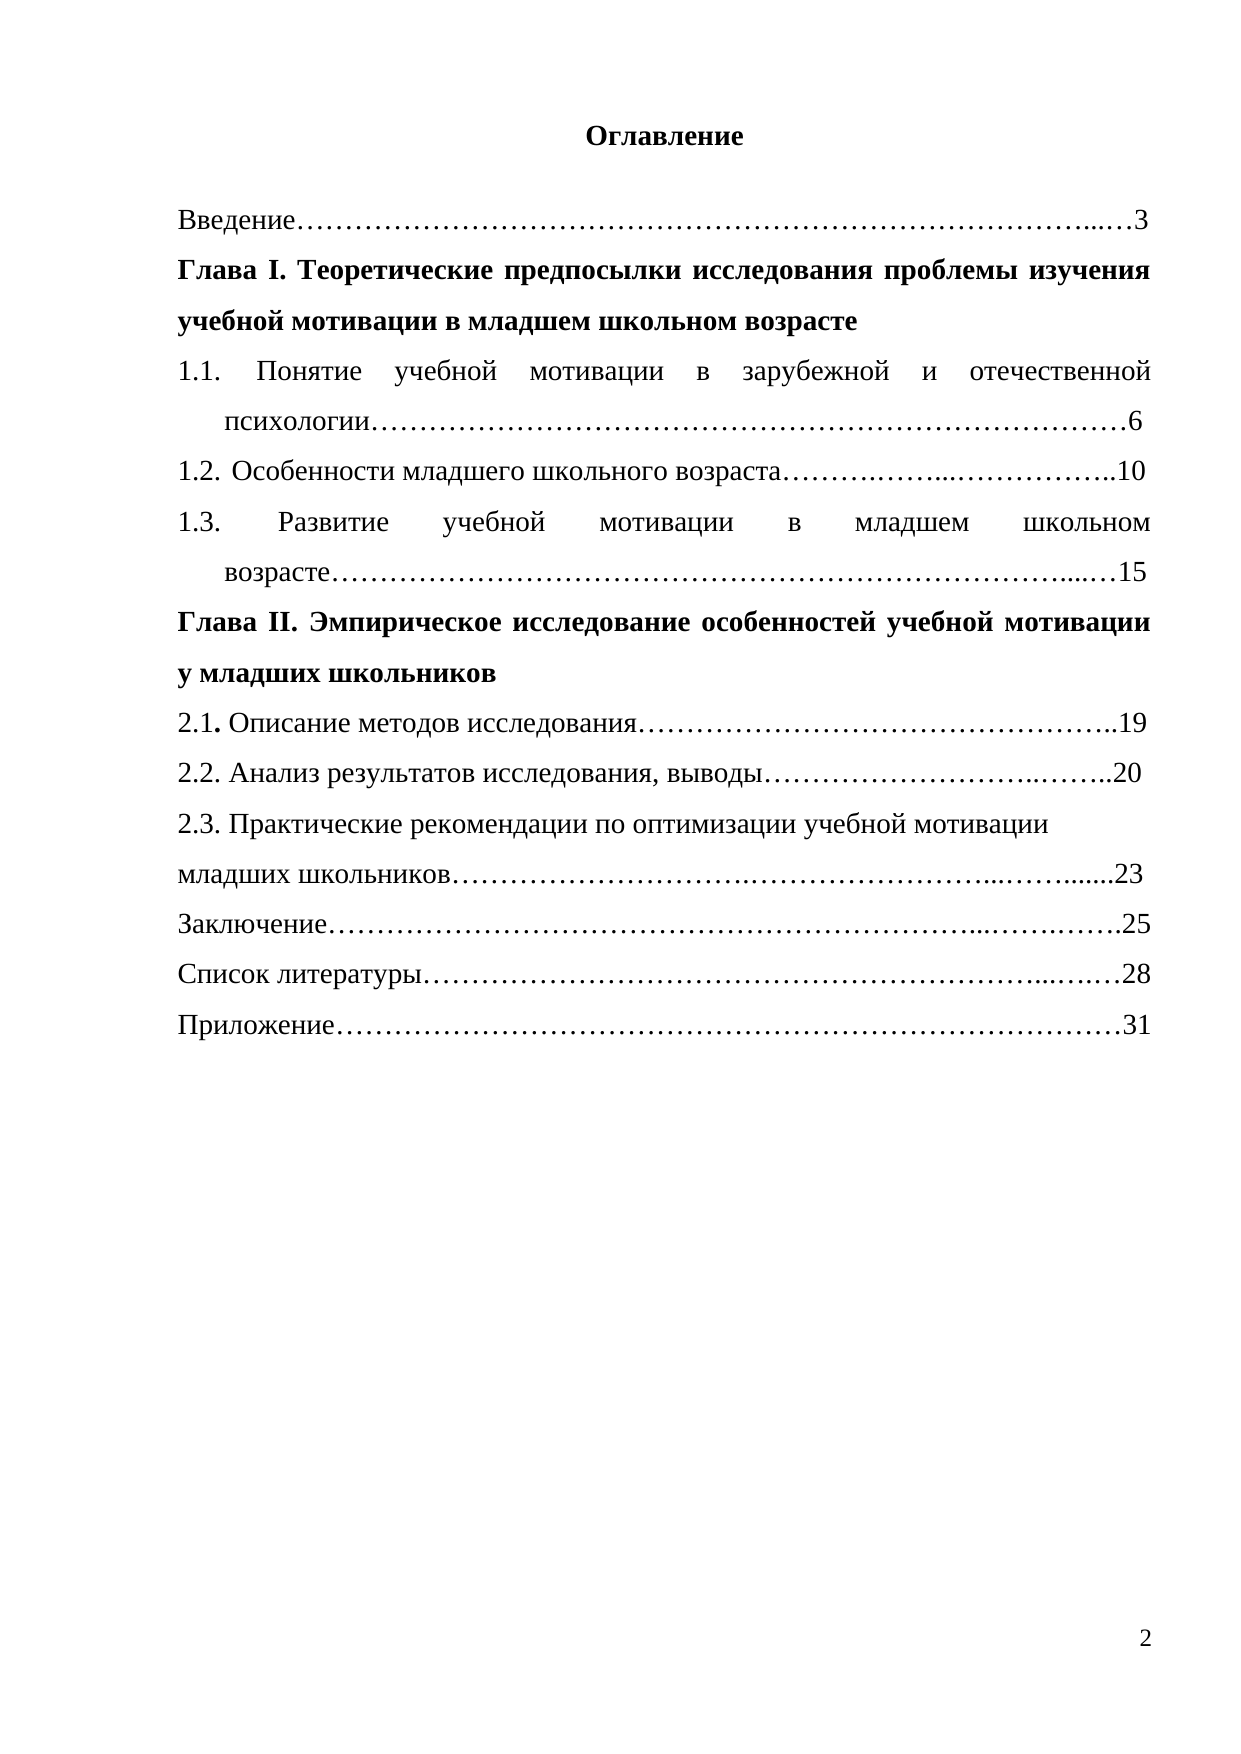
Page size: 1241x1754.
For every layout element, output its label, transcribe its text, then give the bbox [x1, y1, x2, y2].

text 2.2. Анализ результатов исследования, выводы………………………..……..20 [177, 755, 1152, 789]
text Глава I. Теоретические предпосылки исследования проблемы изучения учебной мотивации в младшем школьном возрасте [177, 252, 1152, 336]
list Развитие учебной мотивации в младшем школьном возрасте…………………………………………………………………....…15 [177, 504, 1152, 588]
text 2.3. Практические рекомендации по оптимизации учебной мотивации младших школьников………………………….……………………...…….......23 [177, 806, 1152, 889]
text Список литературы………………………………………………………...….…28 [177, 957, 1152, 990]
text Заключение…………………………………………………………...…….…….25 [177, 906, 1152, 940]
text Приложение………………………………………………………………………31 [177, 1007, 1152, 1041]
list Особенности младшего школьного возраста……….……...……………..10 [177, 453, 1152, 487]
text Оглавление [177, 118, 1152, 152]
list Понятие учебной мотивации в зарубежной и отечественной психологии……………………………………………………………………6 [177, 353, 1152, 437]
text 2.1. Описание методов исследования…………………………………………..19 [177, 705, 1152, 739]
text Глава II. Эмпирическое исследование особенностей учебной мотивации у младших школьников [177, 604, 1152, 688]
text Введение………………………………………………………………………...…3 [177, 202, 1152, 236]
